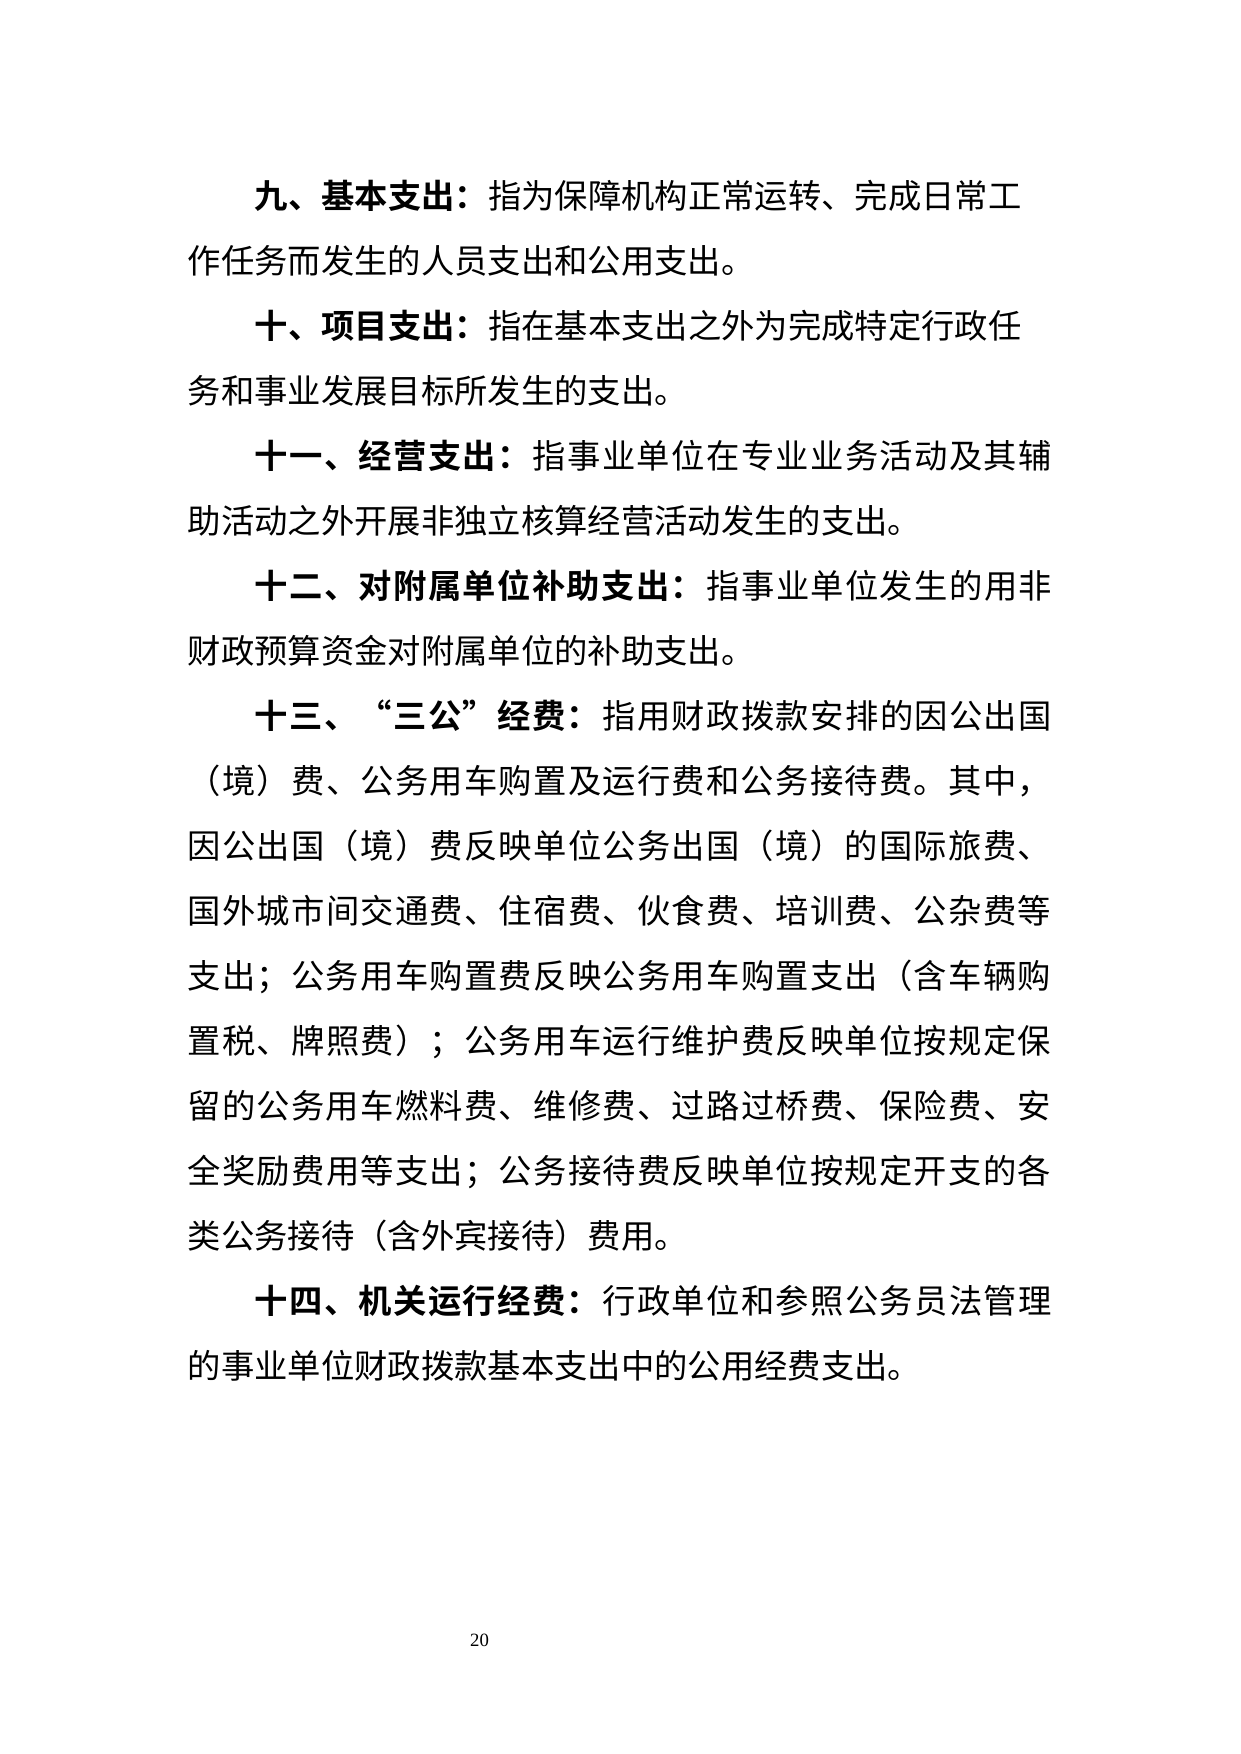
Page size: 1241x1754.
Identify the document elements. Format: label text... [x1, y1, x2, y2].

text 十、项目支出：指在基本支出之外为完成特定行政任务和事业发展目标所发生的支出。 [187, 292, 1053, 422]
text 十三、“三公”经费：指用财政拨款安排的因公出国（境）费、公务用车购置及运行费和公务接待费。其中，因公出国（境）费反映单位公务出国（境）的国际旅费、国外城市间交通费、住宿费、伙食费、培训费、公杂费等支出；公务用车购置费反映公务用车购置支出（含车辆购置税、牌照费）；公务用车运行维护费反映单位按规定保留的公务用车燃料费、维修费、过路过桥费、保险费、安全奖励费用等支出；公务接待费反映单位按规定开支的各类公务接待（含外宾接待）费用。 [187, 682, 1053, 1267]
text 九、基本支出：指为保障机构正常运转、完成日常工作任务而发生的人员支出和公用支出。 [187, 162, 1053, 292]
text 十二、对附属单位补助支出：指事业单位发生的用非财政预算资金对附属单位的补助支出。 [187, 552, 1053, 682]
text 十一、经营支出：指事业单位在专业业务活动及其辅助活动之外开展非独立核算经营活动发生的支出。 [187, 422, 1053, 552]
text 十四、机关运行经费：行政单位和参照公务员法管理的事业单位财政拨款基本支出中的公用经费支出。 [187, 1267, 1053, 1397]
